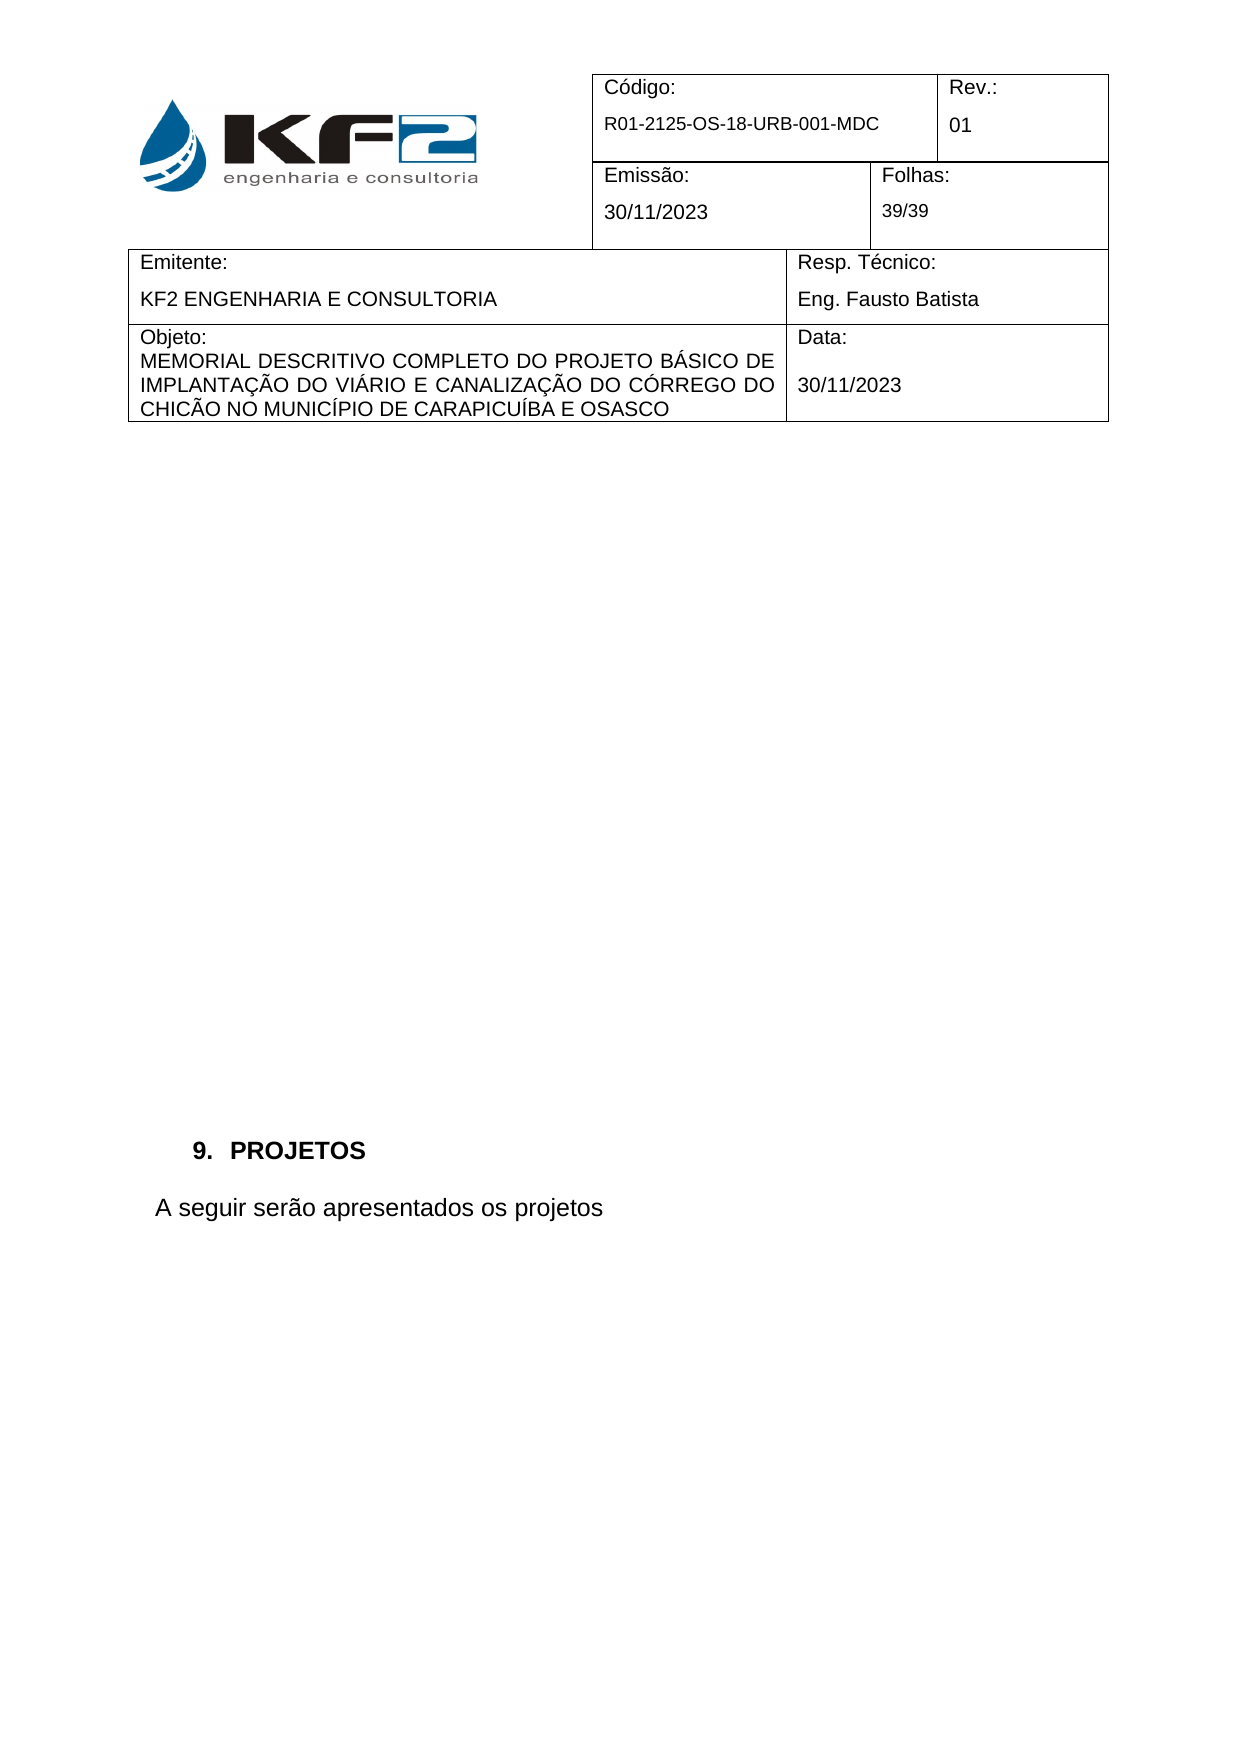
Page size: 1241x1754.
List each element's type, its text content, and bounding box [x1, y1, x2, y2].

picture [139, 98, 478, 192]
text A seguir serão apresentados os projetos [155, 1193, 1109, 1222]
list PROJETOS [192, 1136, 1109, 1165]
